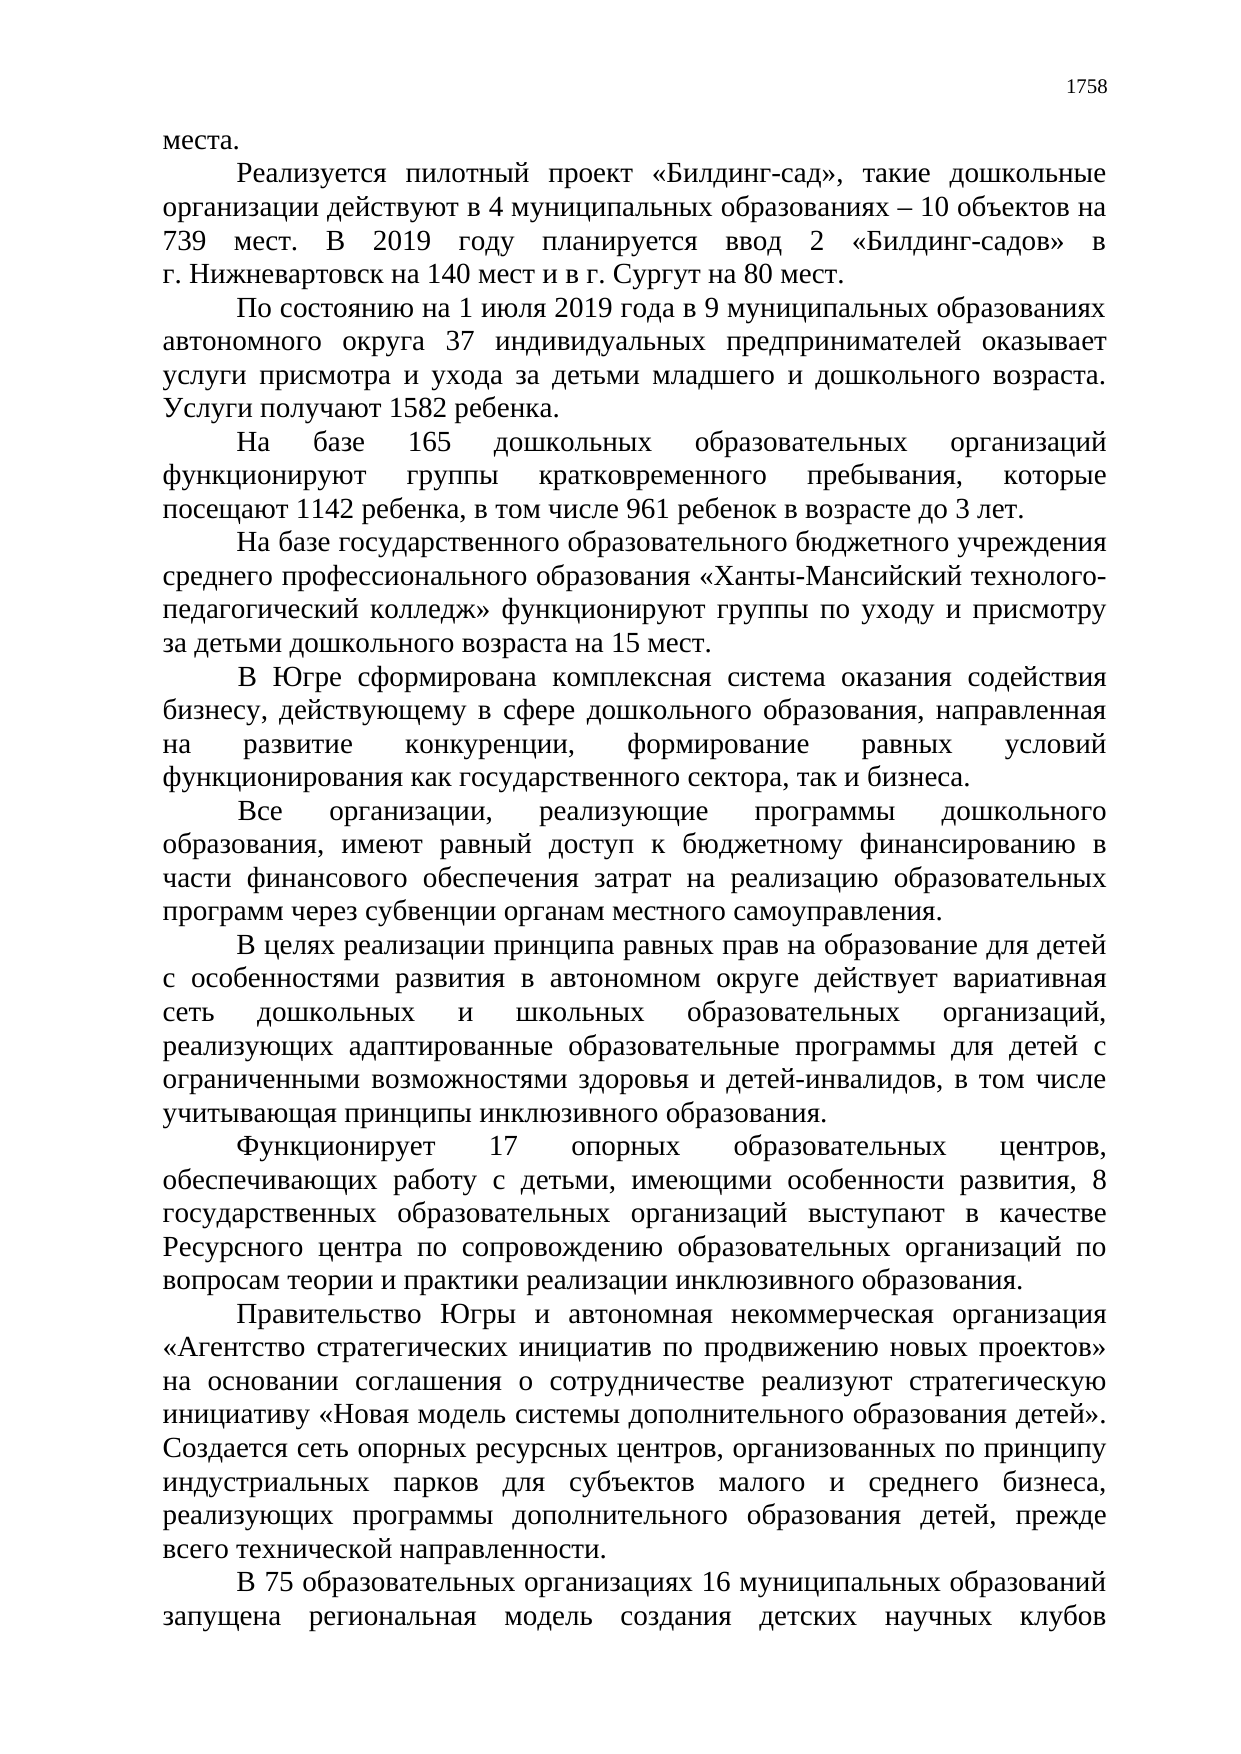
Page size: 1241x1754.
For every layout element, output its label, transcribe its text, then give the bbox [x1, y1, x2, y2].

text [162, 122, 1107, 156]
text В целях реализации принципа равных прав на образование для детей с особенностями развития в автономном округе действует вариативная сеть дошкольных и школьных образовательных организаций, реализующих адаптированные образовательные программы для детей с ограниченными возможностями здоровья и детей-инвалидов, в том числе учитывающая принципы инклюзивного образования. [162, 927, 1107, 1128]
text По состоянию на 1 июля 2019 года в 9 муниципальных образованиях автономного округа 37 индивидуальных предпринимателей оказывает услуги присмотра и ухода за детьми младшего и дошкольного возраста. Услуги получают 1582 ребенка. [162, 290, 1107, 424]
text Все организации, реализующие программы дошкольного образования, имеют равный доступ к бюджетному финансированию в части финансового обеспечения затрат на реализацию образовательных программ через субвенции органам местного самоуправления. [162, 793, 1107, 927]
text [162, 1564, 1107, 1631]
text На базе 165 дошкольных образовательных организаций функционируют группы кратковременного пребывания, которые посещают 1142 ребенка, в том числе 961 ребенок в возрасте до 3 лет. [162, 424, 1107, 524]
text В Югре сформирована комплексная система оказания содействия бизнесу, действующему в сфере дошкольного образования, направленная на развитие конкуренции, формирование равных условий функционирования как государственного сектора, так и бизнеса. [162, 659, 1107, 793]
text Реализуется пилотный проект «Билдинг-сад», такие дошкольные организации действуют в 4 муниципальных образованиях – 10 объектов на 739 мест. В 2019 году планируется ввод 2 «Билдинг-садов» в г. Нижневартовск на 140 мест и в г. Сургут на 80 мест. [162, 156, 1107, 290]
text Функционирует 17 опорных образовательных центров, обеспечивающих работу с детьми, имеющими особенности развития, 8 государственных образовательных организаций выступают в качестве Ресурсного центра по сопровождению образовательных организаций по вопросам теории и практики реализации инклюзивного образования. [162, 1128, 1107, 1296]
text На базе государственного образовательного бюджетного учреждения среднего профессионального образования «Ханты-Мансийский технолого-педагогический колледж» функционируют группы по уходу и присмотру за детьми дошкольного возраста на 15 мест. [162, 524, 1107, 659]
text Правительство Югры и автономная некоммерческая организация «Агентство стратегических инициатив по продвижению новых проектов» на основании соглашения о сотрудничестве реализуют стратегическую инициативу «Новая модель системы дополнительного образования детей». Создается сеть опорных ресурсных центров, организованных по принципу индустриальных парков для субъектов малого и среднего бизнеса, реализующих программы дополнительного образования детей, прежде всего технической направленности. [162, 1296, 1107, 1564]
